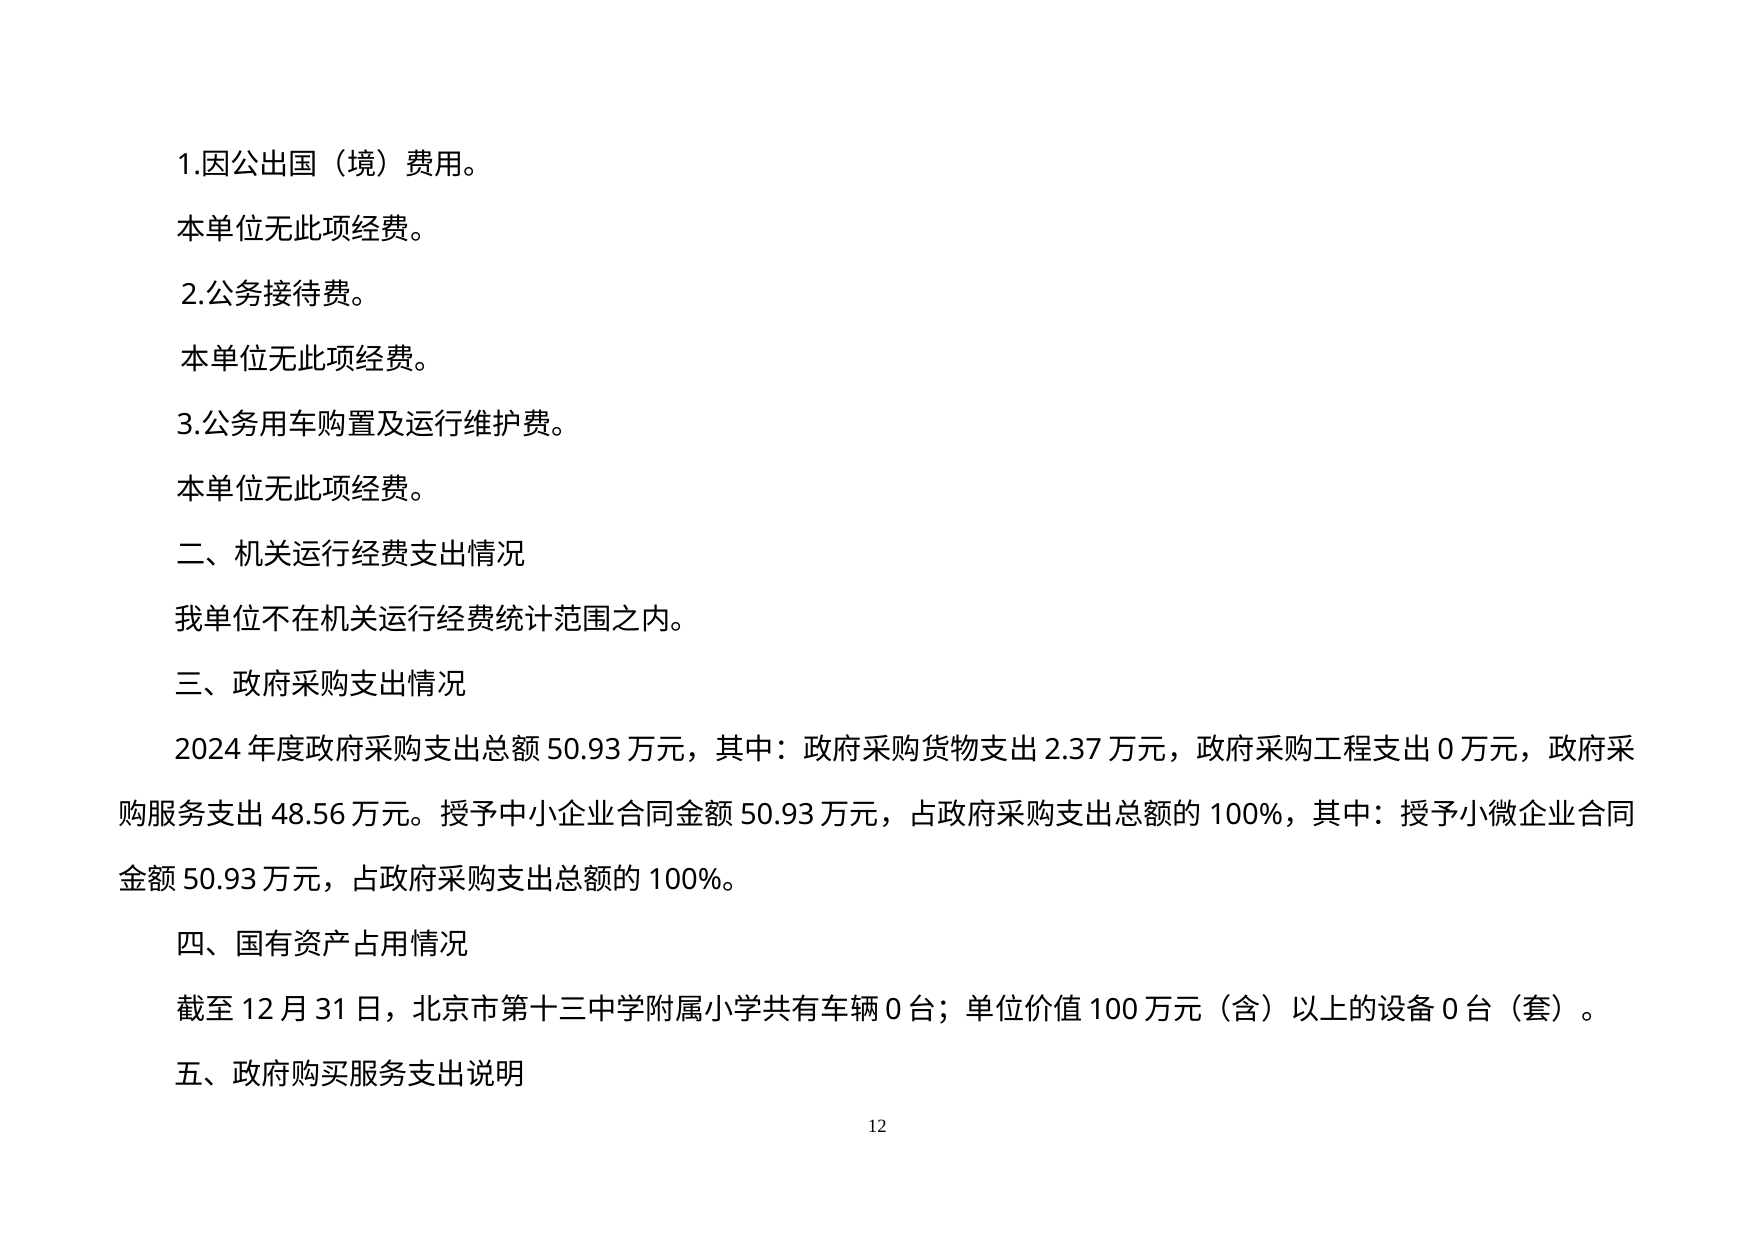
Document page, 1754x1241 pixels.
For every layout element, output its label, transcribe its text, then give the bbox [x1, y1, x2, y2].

text 截至12月31日，北京市第十三中学附属小学共有车辆0台；单位价值100万元（含）以上的设备0台（套）。 [118, 974, 1636, 1039]
text 我单位不在机关运行经费统计范围之内。 [118, 584, 1636, 649]
list 本单位无此项经费。 [118, 194, 1636, 259]
text 2.公务接待费。 [118, 259, 1636, 324]
text 五、政府购买服务支出说明 [118, 1039, 1636, 1104]
text 本单位无此项经费。 [118, 324, 1636, 389]
text 四、国有资产占用情况 [118, 909, 1636, 974]
text 三、政府采购支出情况 [174, 649, 1636, 714]
list 3.公务用车购置及运行维护费。 [118, 389, 1636, 454]
list 本单位无此项经费。 [118, 454, 1636, 519]
text 二、机关运行经费支出情况 [118, 519, 1636, 584]
list 1.因公出国（境）费用。 [118, 129, 1636, 194]
text 2024年度政府采购支出总额50.93万元，其中：政府采购货物支出2.37万元，政府采购工程支出0万元，政府采购服务支出48.56万元。授予中小企业合同金额50.93万元，占政府采购支出总额的100%，其中：授予小微企业合同金额50.93万元，占政府采购支出总额的100%。 [118, 714, 1636, 909]
